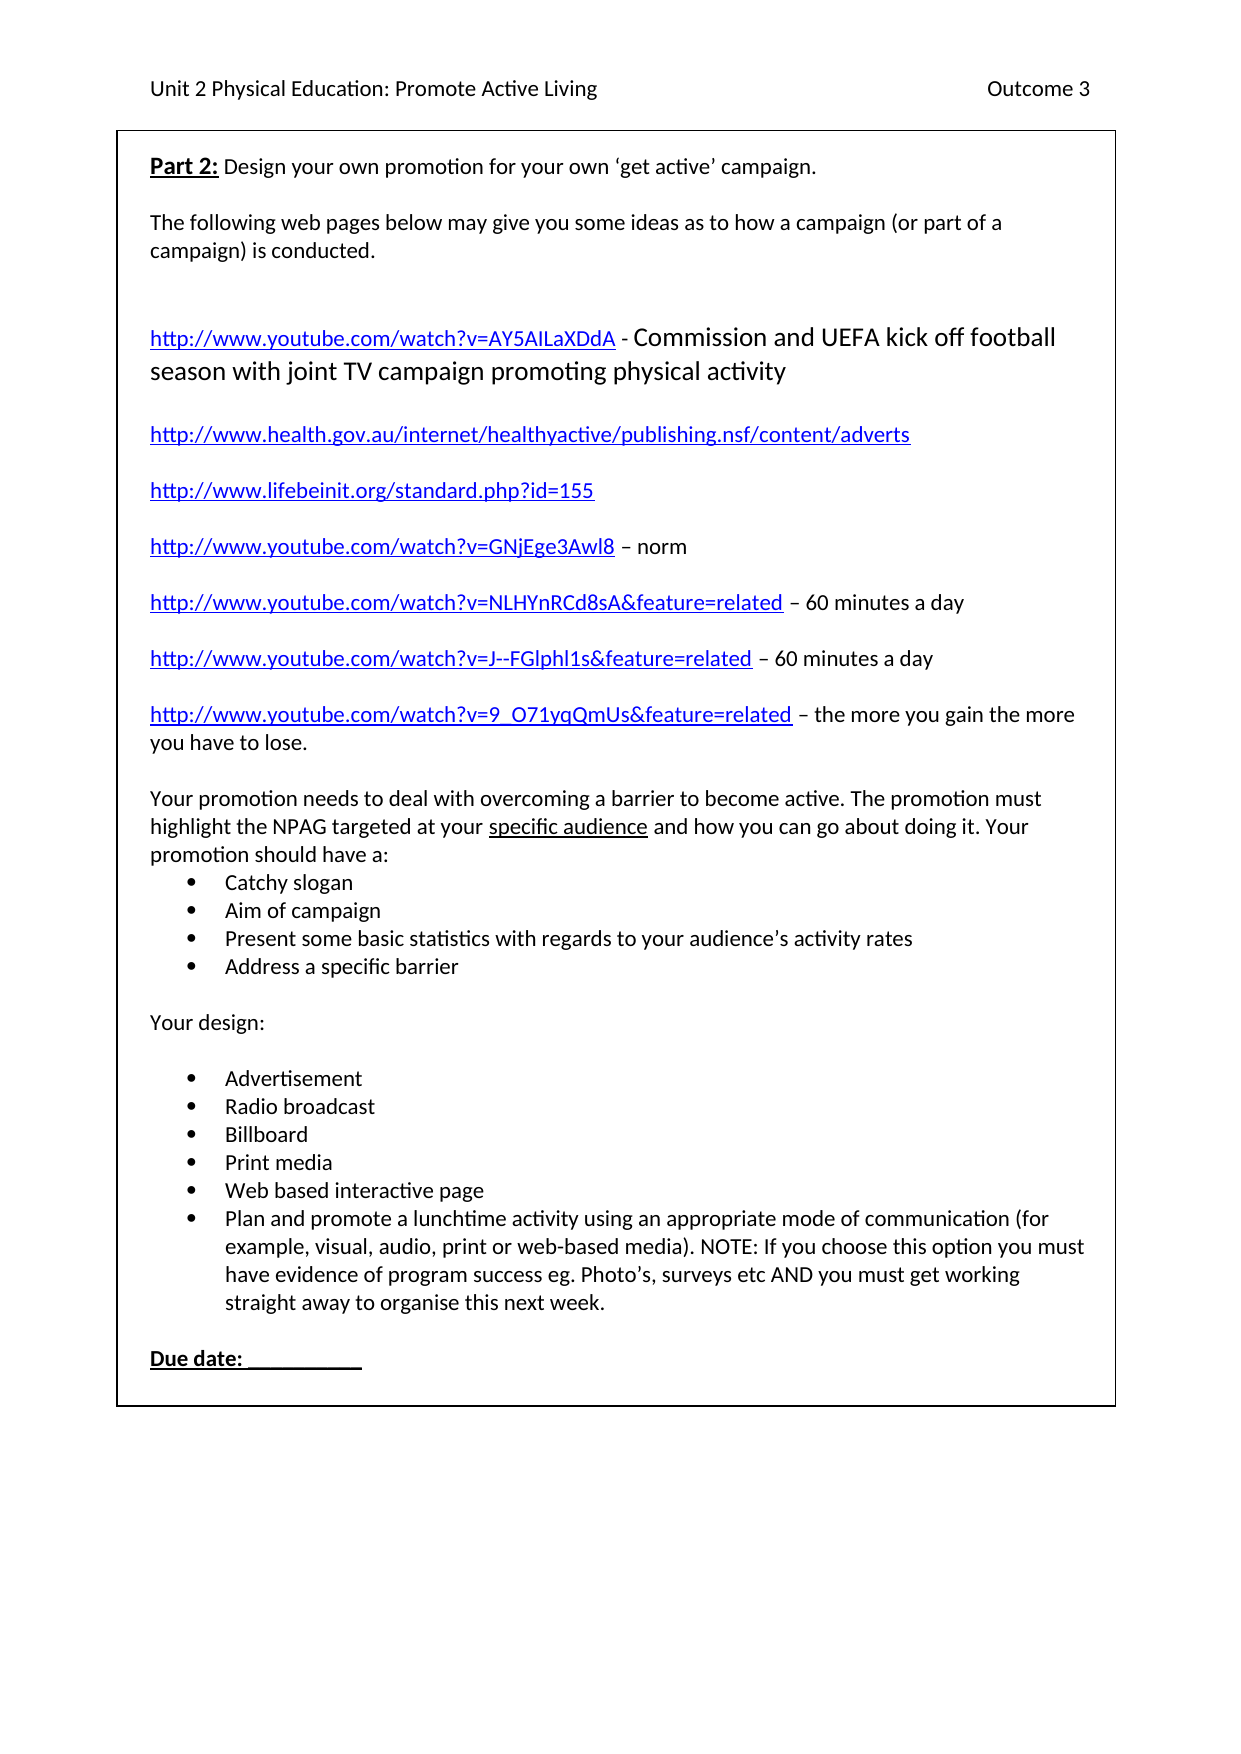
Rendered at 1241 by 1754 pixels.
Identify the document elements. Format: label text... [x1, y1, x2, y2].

list Advertisement [187, 1064, 1090, 1092]
text Due date: __________ [150, 1344, 1090, 1372]
text http://www.youtube.com/watch?v=NLHYnRCd8sA&feature=related – 60 minutes a day [150, 588, 1090, 616]
text http://www.youtube.com/watch?v=J--FGlphl1s&feature=related – 60 minutes a day [150, 644, 1090, 672]
text http://www.lifebeinit.org/standard.php?id=155 [150, 476, 1090, 504]
text Part 2: Design your own promotion for your own ‘get active’ campaign. [150, 150, 1090, 181]
text The following web pages below may give you some ideas as to how a campaign (or part of a campaign) is conducted. [150, 208, 1090, 264]
list Aim of campaign [187, 896, 1090, 924]
text http://www.youtube.com/watch?v=GNjEge3Awl8 – norm [150, 532, 1090, 560]
list Billboard [187, 1120, 1090, 1148]
text http://www.youtube.com/watch?v=AY5AILaXDdA - Commission and UEFA kick off football season with joint TV campaign promoting physical activity [150, 321, 1090, 387]
text http://www.health.gov.au/internet/healthyactive/publishing.nsf/content/adverts [150, 420, 1090, 448]
list Catchy slogan [187, 868, 1090, 896]
list Plan and promote a lunchtime activity using an appropriate mode of communication (for example, visual, audio, print or web-based media). NOTE: If you choose this option you must have evidence of program success eg. Photo’s, surveys etc AND you must get working straight away to organise this next week. [187, 1204, 1090, 1316]
text http://www.youtube.com/watch?v=9_O71yqQmUs&feature=related – the more you gain the more you have to lose. [150, 700, 1090, 756]
list Address a specific barrier [187, 952, 1090, 980]
text Your promotion needs to deal with overcoming a barrier to become active. The promotion must highlight the NPAG targeted at your specific audience and how you can go about doing it. Your promotion should have a: [150, 784, 1090, 868]
text Your design: [150, 1008, 1090, 1036]
list Present some basic statistics with regards to your audience’s activity rates [187, 924, 1090, 952]
list Radio broadcast [187, 1092, 1090, 1120]
list Print media [187, 1148, 1090, 1176]
list Web based interactive page [187, 1176, 1090, 1204]
